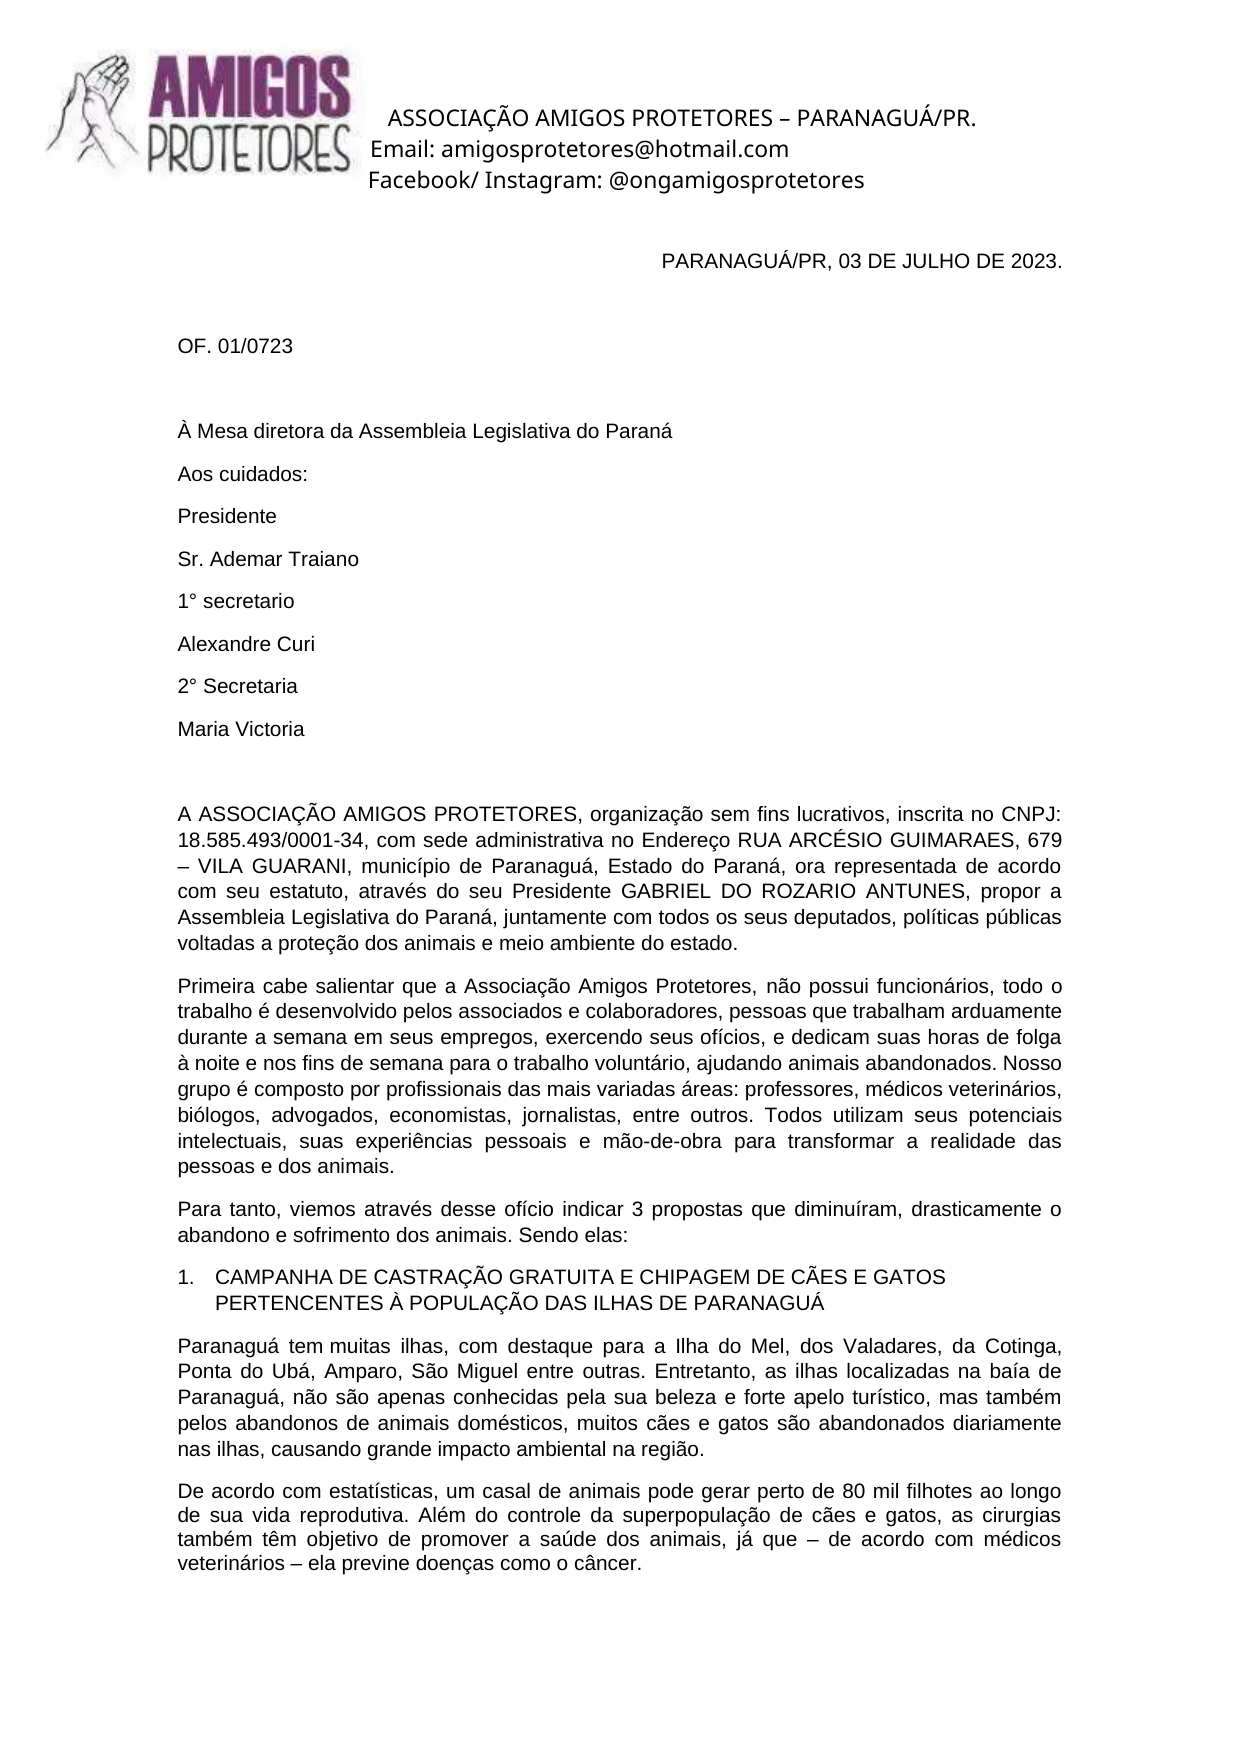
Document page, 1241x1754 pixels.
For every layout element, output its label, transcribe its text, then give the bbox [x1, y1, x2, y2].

text OF. 01/0723 [177, 334, 1063, 358]
text Alexandre Curi [177, 632, 1063, 656]
text De acordo com estatísticas, um casal de animais pode gerar perto de 80 mil filhotes ao longo de sua vida reprodutiva. Além do controle da superpopulação de cães e gatos, as cirurgias também têm objetivo de promover a saúde dos animais, já que – de acordo com médicos veterinários – ela previne doenças como o câncer. [177, 1479, 1063, 1575]
list CAMPANHA DE CASTRAÇÃO GRATUITA E CHIPAGEM DE CÃES E GATOS PERTENCENTES À POPULAÇÃO DAS ILHAS DE PARANAGUÁ [177, 1265, 1063, 1315]
text Maria Victoria [177, 717, 1063, 741]
text Aos cuidados: [177, 462, 1063, 486]
text A ASSOCIAÇÃO AMIGOS PROTETORES, organização sem fins lucrativos, inscrita no CNPJ: 18.585.493/0001-34, com sede administrativa no Endereço RUA ARCÉSIO GUIMARAES, 679 – VILA GUARANI, município de Paranaguá, Estado do Paraná, ora representada de acordo com seu estatuto, através do seu Presidente GABRIEL DO ROZARIO ANTUNES, propor a Assembleia Legislativa do Paraná, juntamente com todos os seus deputados, políticas públicas voltadas a proteção dos animais e meio ambiente do estado. [177, 802, 1063, 955]
text PARANAGUÁ/PR, 03 DE JULHO DE 2023. [177, 249, 1063, 273]
text Presidente [177, 504, 1063, 528]
text 2° Secretaria [177, 674, 1063, 698]
text 1° secretario [177, 589, 1063, 613]
picture [45, 34, 366, 199]
text À Mesa diretora da Assembleia Legislativa do Paraná [177, 419, 1063, 443]
text Para tanto, viemos através desse ofício indicar 3 propostas que diminuíram, drasticamente o abandono e sofrimento dos animais. Sendo elas: [177, 1197, 1063, 1247]
text Sr. Ademar Traiano [177, 547, 1063, 571]
